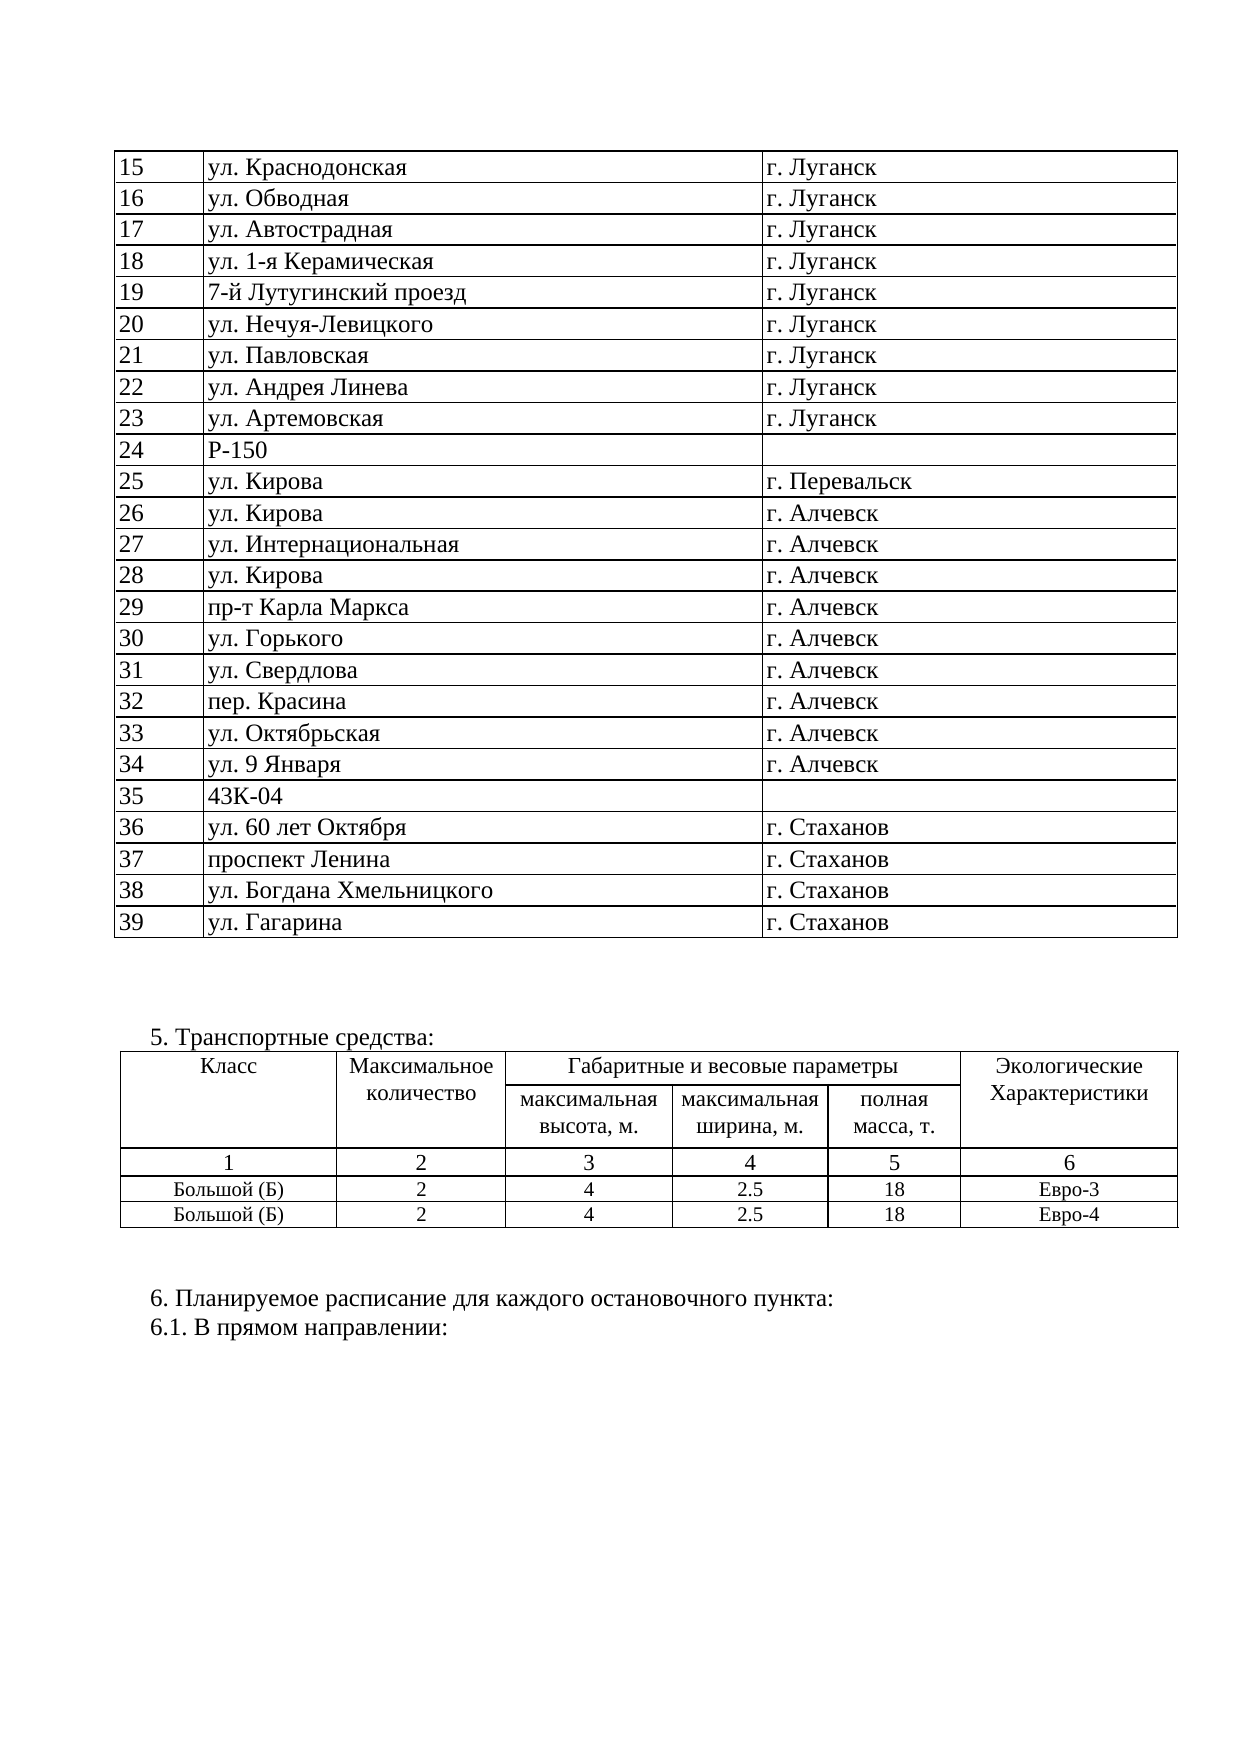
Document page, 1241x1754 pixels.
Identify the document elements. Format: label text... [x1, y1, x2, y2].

table_cell 4 [506, 1202, 672, 1226]
table_cell 23 [115, 403, 203, 433]
table_cell 20 [115, 308, 203, 339]
table_cell г. Луганск [763, 339, 1177, 370]
table_cell 5 [829, 1149, 960, 1175]
table_cell ул. Гагарина [204, 907, 762, 936]
table_header Экологические Характеристики [961, 1052, 1177, 1147]
table_header Максимальное количество [337, 1052, 505, 1147]
text 6.1. В прямом направлении: [150, 1312, 1090, 1341]
table_cell ул. Павловская [204, 340, 762, 370]
table_cell ул. Богдана Хмельницкого [204, 875, 762, 905]
table_cell г. Алчевск [763, 653, 1177, 685]
table_header Класс [121, 1052, 336, 1147]
table_cell 25 [115, 466, 203, 496]
table_cell [763, 433, 1177, 464]
table_cell ул. Автострадная [204, 215, 762, 244]
table_cell ул. 60 лет Октября [204, 812, 762, 842]
table_cell г. Стаханов [763, 905, 1177, 936]
table_cell полная масса, т. [829, 1086, 960, 1147]
table_cell Евро-4 [961, 1202, 1177, 1226]
table_cell 15 [115, 152, 203, 181]
table_cell ул. Горького [204, 623, 762, 653]
table_cell Р-150 [204, 435, 762, 464]
table_cell ул. Интернациональная [204, 529, 762, 559]
table_cell ул. Краснодонская [204, 152, 762, 181]
table_cell 37 [115, 843, 203, 873]
table_cell 17 [115, 214, 203, 244]
table_cell 33 [115, 717, 203, 748]
table_cell г. Луганск [763, 244, 1177, 276]
table_cell 19 [115, 277, 203, 307]
table_cell 4 [673, 1149, 827, 1175]
table_cell г. Алчевск [763, 590, 1177, 622]
table_cell 28 [115, 560, 203, 590]
table_cell г. Стаханов [763, 811, 1177, 842]
table_cell ул. Артемовская [204, 403, 762, 433]
table_cell 4 [506, 1177, 672, 1201]
table_cell г. Луганск [763, 181, 1177, 213]
table_cell 2 [337, 1149, 505, 1175]
table_cell 22 [115, 371, 203, 402]
table_cell 6 [961, 1149, 1177, 1175]
table_cell 38 [115, 875, 203, 905]
table_cell 29 [115, 591, 203, 622]
table_cell 3 [506, 1149, 672, 1175]
table_cell г. Луганск [763, 402, 1177, 433]
table_cell 18 [829, 1202, 960, 1226]
table_cell г. Перевальск [763, 465, 1177, 496]
table_cell 18 [115, 245, 203, 276]
table_cell Большой (Б) [121, 1202, 336, 1226]
table_cell ул. Кирова [204, 466, 762, 496]
table_cell Большой (Б) [121, 1177, 336, 1201]
table_cell г. Луганск [763, 370, 1177, 402]
table_cell г. Луганск [763, 307, 1177, 339]
table_cell 26 [115, 497, 203, 527]
table_cell 30 [115, 623, 203, 653]
table_cell г. Луганск [763, 213, 1177, 244]
table_cell 7-й Лутугинский проезд [204, 277, 762, 307]
table_cell г. Алчевск [763, 559, 1177, 590]
table_cell ул. Кирова [204, 561, 762, 590]
text 6. Планируемое расписание для каждого остановочного пункта: [150, 1283, 1090, 1312]
text 5. Транспортные средства: [150, 1022, 1090, 1051]
table_cell [763, 779, 1177, 811]
table_cell 43К-04 [204, 781, 762, 811]
table_cell 2 [337, 1202, 505, 1226]
table_cell ул. 1-я Керамическая [204, 246, 762, 276]
table_cell 1 [121, 1149, 336, 1175]
table_cell 21 [115, 340, 203, 370]
table_cell ул. Кирова [204, 498, 762, 527]
table_cell 18 [829, 1177, 960, 1201]
table_cell ул. Нечуя-Левицкого [204, 309, 762, 339]
table_cell г. Луганск [763, 276, 1177, 307]
table_cell г. Алчевск [763, 528, 1177, 559]
table_cell 36 [115, 812, 203, 842]
table_cell пер. Красина [204, 686, 762, 716]
table_cell ул. Обводная [204, 183, 762, 213]
table_cell ул. Андрея Линева [204, 372, 762, 402]
table_cell ул. 9 Января [204, 749, 762, 779]
table_cell 2.5 [673, 1177, 827, 1201]
table_cell г. Стаханов [763, 874, 1177, 905]
table_cell ул. Свердлова [204, 655, 762, 685]
table_cell г. Алчевск [763, 622, 1177, 653]
table_cell 16 [115, 183, 203, 213]
table_cell г. Стаханов [763, 842, 1177, 873]
table_cell Евро-3 [961, 1177, 1177, 1201]
table_cell г. Алчевск [763, 685, 1177, 716]
table_cell 2 [337, 1177, 505, 1201]
table_cell г. Луганск [763, 152, 1177, 181]
table_cell г. Алчевск [763, 496, 1177, 527]
table_cell 24 [115, 434, 203, 464]
table_cell ул. Октябрьская [204, 718, 762, 748]
table_cell г. Алчевск [763, 716, 1177, 748]
table_cell проспект Ленина [204, 844, 762, 873]
table_cell максимальная высота, м. [506, 1086, 672, 1147]
table_cell 35 [115, 780, 203, 811]
table_header Габаритные и весовые параметры [506, 1052, 960, 1084]
table_cell пр-т Карла Маркса [204, 592, 762, 622]
table_cell 27 [115, 529, 203, 559]
table_cell 2.5 [673, 1202, 827, 1226]
table_cell 34 [115, 749, 203, 779]
table_cell 32 [115, 686, 203, 716]
table_cell 31 [115, 654, 203, 685]
table_cell максимальная ширина, м. [673, 1086, 827, 1147]
table_cell г. Алчевск [763, 748, 1177, 779]
table_cell 39 [115, 906, 203, 936]
